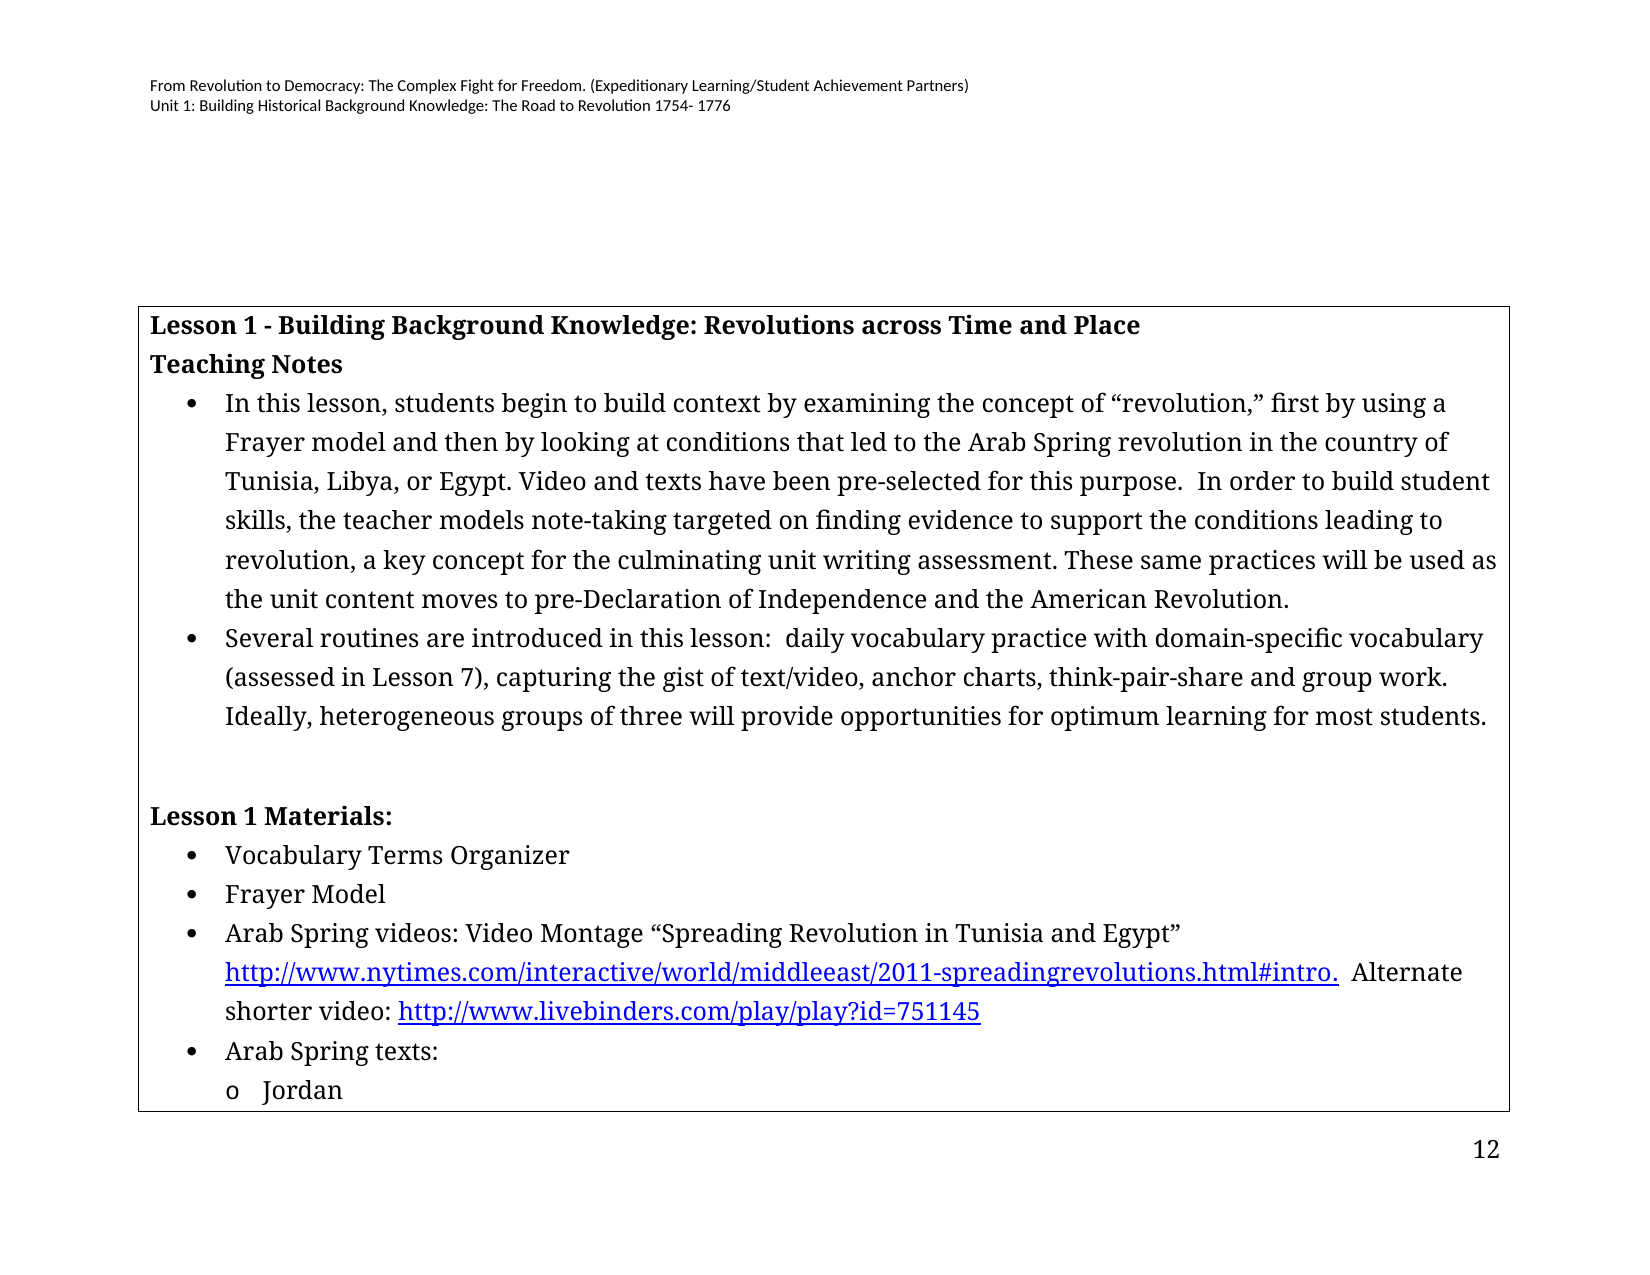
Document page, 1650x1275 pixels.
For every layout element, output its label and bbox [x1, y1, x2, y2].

table_header [139, 307, 1509, 1111]
